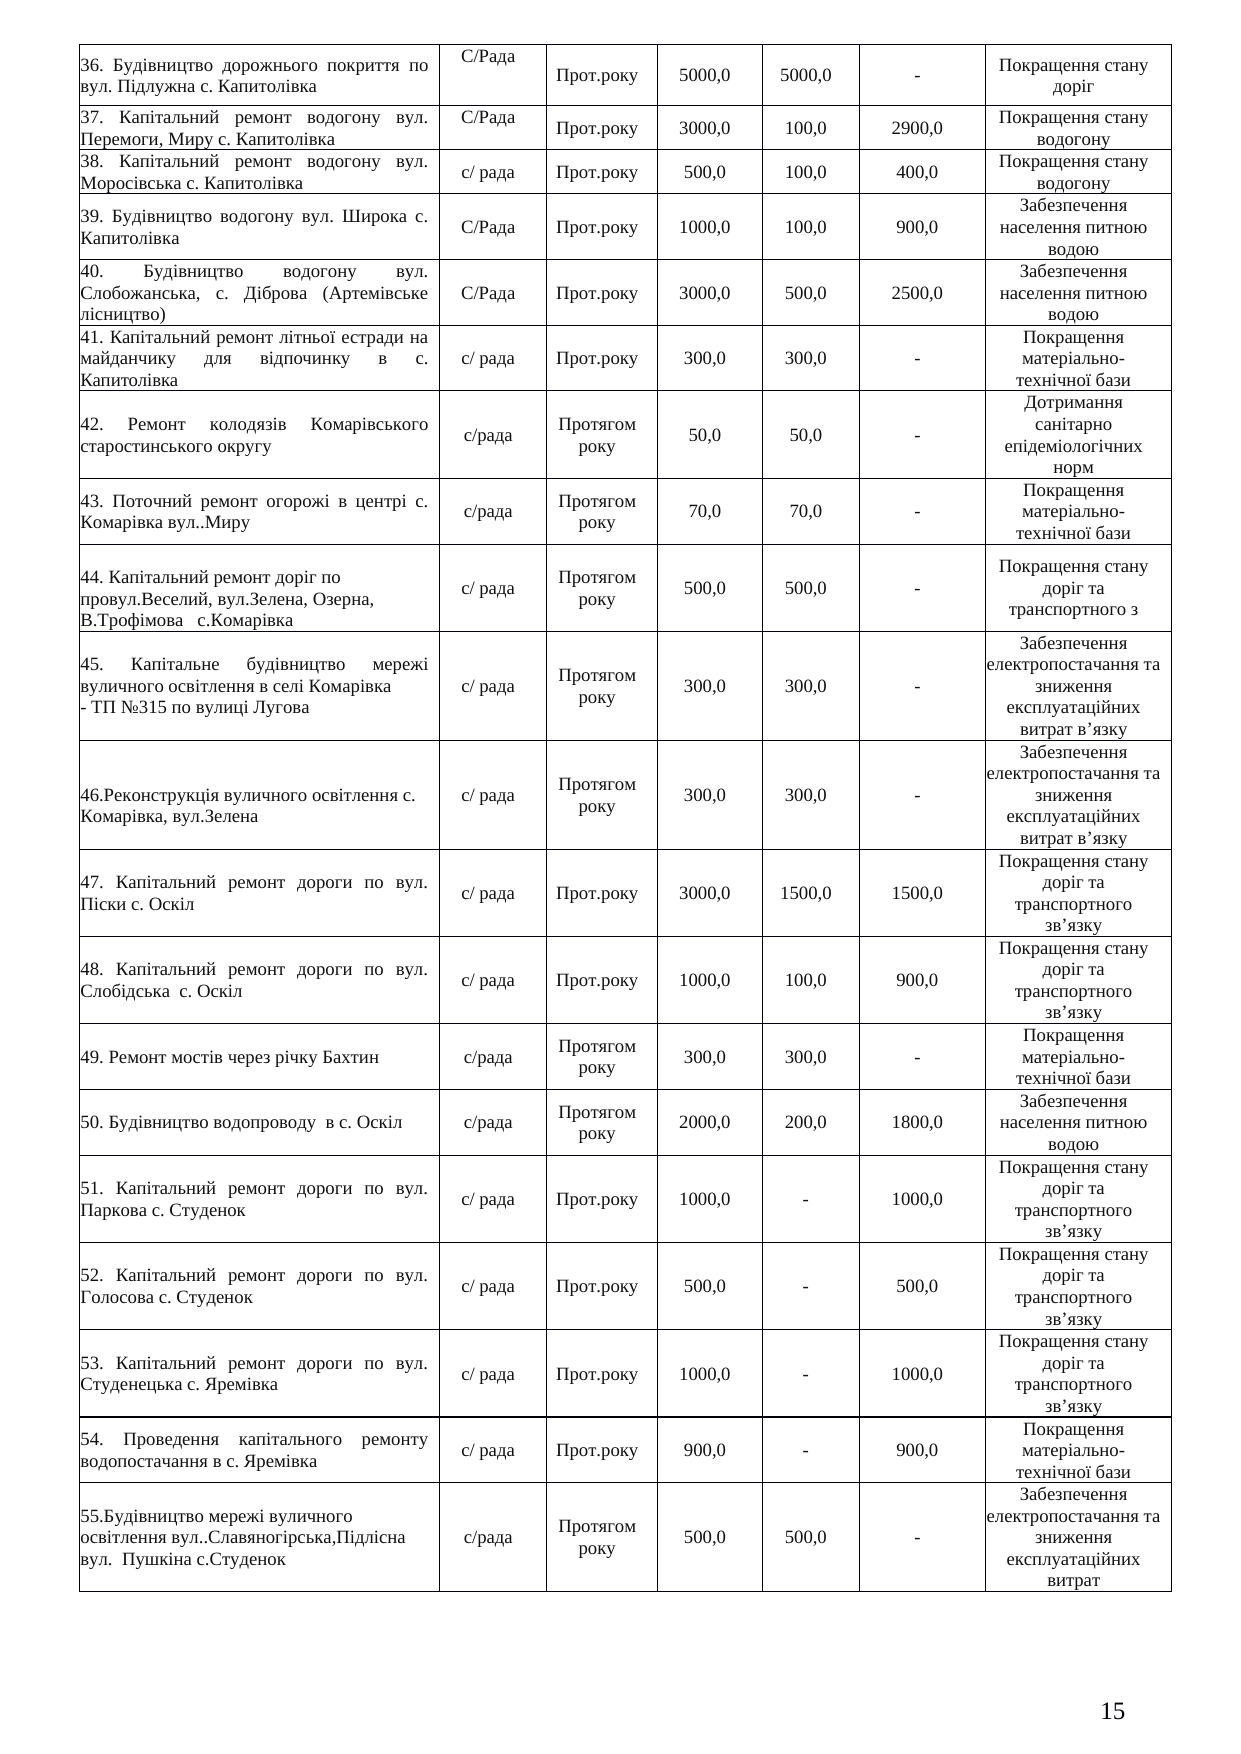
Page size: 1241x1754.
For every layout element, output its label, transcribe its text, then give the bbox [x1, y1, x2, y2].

table_cell 37. Капітальний ремонт водогону вул. Перемоги, Миру с. Капитолівка [80, 106, 439, 149]
table_cell 3000,0 [658, 850, 762, 936]
table_cell Покращення стану доріг та транспортного зв’язку [986, 937, 1171, 1023]
table_cell Покращення матеріально-технічної бази [986, 1418, 1171, 1482]
table_cell Прот.року [547, 260, 657, 325]
table_cell Покращення стану доріг та транспортного зв’язку [986, 1156, 1171, 1242]
table_cell 200,0 [763, 1090, 859, 1154]
table_cell 70,0 [658, 479, 762, 543]
table_cell 45. Капітальне будівництво мережі вуличного освітлення в селі Комарівка - ТП №315 по вулиці Лугова [80, 632, 439, 739]
table_cell 55.Будівництво мережі вуличного освітлення вул..Славяногірська,Підлісна вул. Пушкіна с.Студенок [80, 1483, 439, 1591]
table_cell 47. Капітальний ремонт дороги по вул. Піски с. Оскіл [80, 850, 439, 936]
table_cell 70,0 [763, 479, 859, 543]
table_cell Забезпечення електропостачання та зниження експлуатаційних витрат в’язку [986, 741, 1171, 848]
table_cell 500,0 [763, 1483, 859, 1591]
table_cell 1000,0 [860, 1156, 985, 1242]
table_cell - [860, 1483, 985, 1591]
table_cell 42. Ремонт колодязів Комарівського старостинського округу [80, 391, 439, 478]
table_cell 900,0 [860, 194, 985, 259]
table_cell 900,0 [860, 937, 985, 1023]
table_cell Прот.року [547, 1243, 657, 1329]
table_cell с/рада [440, 479, 546, 543]
table_cell Протягом року [547, 1483, 657, 1591]
table_cell Покращення стану доріг та транспортного зв’язку [986, 1243, 1171, 1329]
table_cell Прот.року [547, 1330, 657, 1416]
table_cell Покращення матеріально-технічної бази [986, 479, 1171, 543]
table_cell - [763, 1243, 859, 1329]
table_cell 1500,0 [860, 850, 985, 936]
table_cell 1800,0 [860, 1090, 985, 1154]
table_cell 2500,0 [860, 260, 985, 325]
table_cell Прот.року [547, 1418, 657, 1482]
table_cell с/ рада [440, 150, 546, 193]
table_cell 100,0 [763, 150, 859, 193]
table_cell 50,0 [658, 391, 762, 478]
table_cell Забезпечення населення питною водою [986, 260, 1171, 325]
table_cell Протягом року [547, 479, 657, 543]
table_cell С/Рада [440, 260, 546, 325]
table_cell 2900,0 [860, 106, 985, 149]
table_cell 500,0 [763, 545, 859, 631]
table_cell 300,0 [658, 1024, 762, 1089]
table_cell 3000,0 [658, 106, 762, 149]
table_cell 44. Капітальний ремонт доріг по провул.Веселий, вул.Зелена, Озерна, В.Трофімова с.Комарівка [80, 545, 439, 631]
table_cell 38. Капітальний ремонт водогону вул. Моросівська с. Капитолівка [80, 150, 439, 193]
table_cell 50. Будівництво водопроводу в с. Оскіл [80, 1090, 439, 1154]
table_cell 1000,0 [658, 1330, 762, 1416]
table_cell 900,0 [860, 1418, 985, 1482]
table_cell Протягом року [547, 632, 657, 739]
table_cell 5000,0 [658, 45, 762, 105]
table_cell 1000,0 [860, 1330, 985, 1416]
table_cell Покращення стану доріг та транспортного зв’язку [986, 850, 1171, 936]
table_cell с/рада [440, 1024, 546, 1089]
table_cell Покращення стану доріг та транспортного зв’язку [986, 1330, 1171, 1416]
table_cell Протягом року [547, 391, 657, 478]
table_cell Прот.року [547, 194, 657, 259]
table_cell 300,0 [763, 1024, 859, 1089]
table_cell 900,0 [658, 1418, 762, 1482]
table_cell 43. Поточний ремонт огорожі в центрі с. Комарівка вул..Миру [80, 479, 439, 543]
table_cell 300,0 [763, 741, 859, 848]
table_cell Покращення стану доріг та транспортного з [986, 545, 1171, 631]
table_cell Забезпечення електропостачання та зниження експлуатаційних витрат [986, 1483, 1171, 1591]
table_cell Прот.року [547, 1156, 657, 1242]
table_cell 500,0 [763, 260, 859, 325]
table_cell с/ рада [440, 741, 546, 848]
table_cell Прот.року [547, 150, 657, 193]
table_cell 46.Реконструкція вуличного освітлення с. Комарівка, вул.Зелена [80, 741, 439, 848]
table_cell с/рада [440, 1090, 546, 1154]
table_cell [986, 45, 1171, 105]
table_cell 500,0 [658, 545, 762, 631]
table_cell - [763, 1330, 859, 1416]
table_cell с/ рада [440, 1418, 546, 1482]
table_cell с/ рада [440, 545, 546, 631]
table_cell 1000,0 [658, 1156, 762, 1242]
table_cell - [860, 45, 985, 105]
table_cell С/Рада [440, 45, 546, 105]
table_cell 1500,0 [763, 850, 859, 936]
table_cell - [860, 391, 985, 478]
table_cell 500,0 [860, 1243, 985, 1329]
table_cell 49. Ремонт мостів через річку Бахтин [80, 1024, 439, 1089]
table_cell 50,0 [763, 391, 859, 478]
table_cell 1000,0 [658, 194, 762, 259]
table_cell Прот.року [547, 937, 657, 1023]
table_cell 300,0 [763, 632, 859, 739]
table_cell Покращення стану водогону [986, 106, 1171, 149]
table_cell 100,0 [763, 937, 859, 1023]
table_cell Прот.року [547, 45, 657, 105]
table_cell Покращення матеріально-технічної бази [986, 326, 1171, 390]
table_cell Забезпечення населення питною водою [986, 194, 1171, 259]
table_cell - [860, 741, 985, 848]
table_cell с/ рада [440, 326, 546, 390]
table_cell Покращення стану водогону [986, 150, 1171, 193]
table_cell с/ рада [440, 850, 546, 936]
table_cell С/Рада [440, 194, 546, 259]
table_cell с/ рада [440, 632, 546, 739]
table_cell 1000,0 [658, 937, 762, 1023]
table_cell - [763, 1418, 859, 1482]
table_cell 36. Будівництво дорожнього покриття по вул. Підлужна с. Капитолівка [80, 45, 439, 105]
table_cell 500,0 [658, 150, 762, 193]
table_cell с/рада [440, 1483, 546, 1591]
table_cell с/ рада [440, 1243, 546, 1329]
table_cell 54. Проведення капітального ремонту водопостачання в с. Яремівка [80, 1418, 439, 1482]
table_cell 48. Капітальний ремонт дороги по вул. Слобідська с. Оскіл [80, 937, 439, 1023]
table_cell Забезпечення населення питною водою [986, 1090, 1171, 1154]
table_cell Покращення матеріально-технічної бази [986, 1024, 1171, 1089]
table_cell 53. Капітальний ремонт дороги по вул. Студенецька с. Яремівка [80, 1330, 439, 1416]
table_cell Прот.року [547, 326, 657, 390]
table_cell - [763, 1156, 859, 1242]
table_cell - [860, 545, 985, 631]
table_cell с/рада [440, 391, 546, 478]
table_cell 300,0 [658, 326, 762, 390]
table_cell 3000,0 [658, 260, 762, 325]
table_cell Прот.року [547, 106, 657, 149]
table_cell - [860, 632, 985, 739]
table_cell 100,0 [763, 194, 859, 259]
table_cell 39. Будівництво водогону вул. Широка с. Капитолівка [80, 194, 439, 259]
table_cell Протягом року [547, 1090, 657, 1154]
table_cell Протягом року [547, 1024, 657, 1089]
table_cell 2000,0 [658, 1090, 762, 1154]
table_cell 52. Капітальний ремонт дороги по вул. Голосова с. Студенок [80, 1243, 439, 1329]
table_cell 500,0 [658, 1483, 762, 1591]
table_cell 41. Капітальний ремонт літньої естради на майданчику для відпочинку в с. Капитолівка [80, 326, 439, 390]
table_cell 5000,0 [763, 45, 859, 105]
table_cell - [860, 1024, 985, 1089]
table_cell 100,0 [763, 106, 859, 149]
table_cell с/ рада [440, 1330, 546, 1416]
table_cell 40. Будівництво водогону вул. Слобожанська, с. Діброва (Артемівське лісництво) [80, 260, 439, 325]
table_cell Забезпечення електропостачання та зниження експлуатаційних витрат в’язку [986, 632, 1171, 739]
table_cell с/ рада [440, 937, 546, 1023]
table_cell - [860, 479, 985, 543]
table_cell Дотримання санітарно епідеміологічних норм [986, 391, 1171, 478]
table_cell Протягом року [547, 545, 657, 631]
table_cell 300,0 [658, 741, 762, 848]
table_cell с/ рада [440, 1156, 546, 1242]
table_cell 500,0 [658, 1243, 762, 1329]
table_cell - [860, 326, 985, 390]
table_cell 51. Капітальний ремонт дороги по вул. Паркова с. Студенок [80, 1156, 439, 1242]
table_cell Прот.року [547, 850, 657, 936]
table_cell 300,0 [658, 632, 762, 739]
table_cell С/Рада [440, 106, 546, 149]
table_cell Протягом року [547, 741, 657, 848]
table_cell 400,0 [860, 150, 985, 193]
table_cell 300,0 [763, 326, 859, 390]
